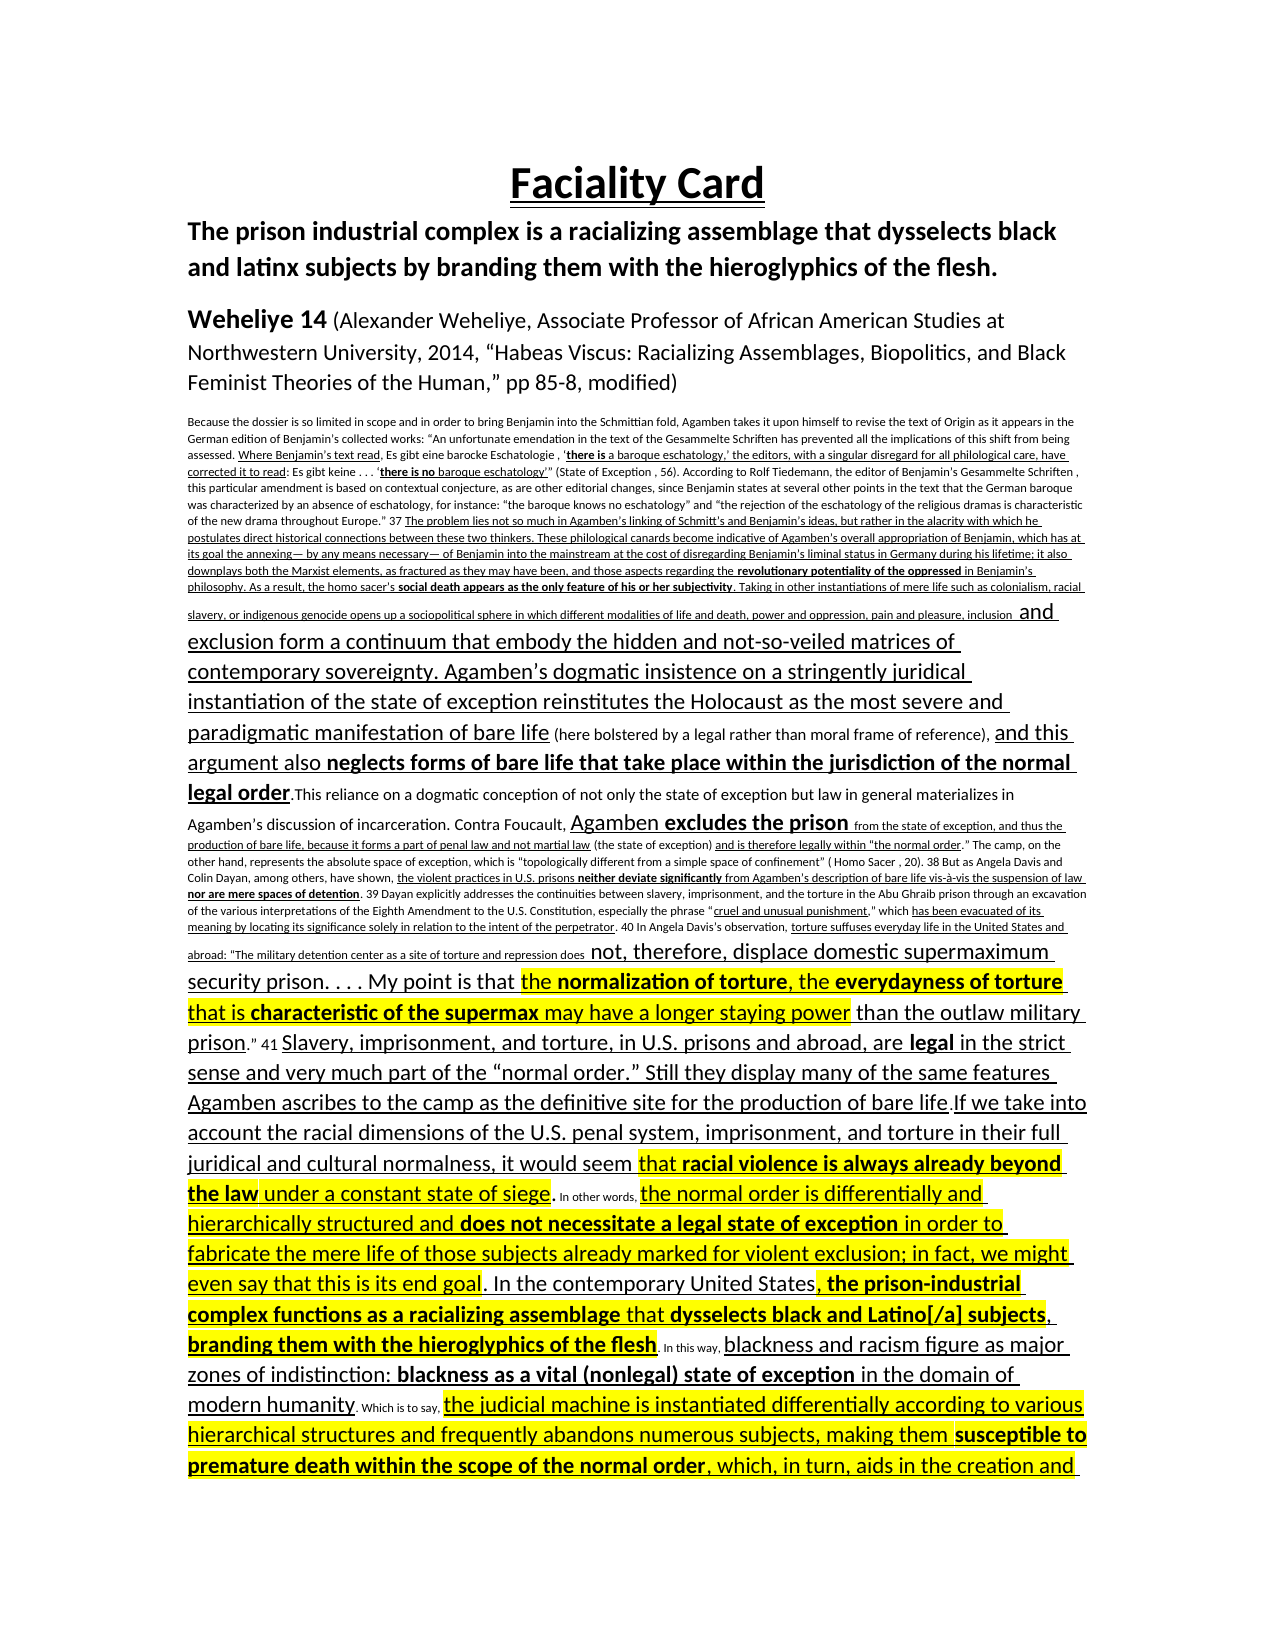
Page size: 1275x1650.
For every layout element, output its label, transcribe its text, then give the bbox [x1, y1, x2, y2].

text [187, 415, 1087, 1445]
text The prison industrial complex is a racializing assemblage that dysselects black and latinx subjects by branding them with the hieroglyphics of the flesh. [187, 214, 1087, 283]
subtitle Faciality Card [187, 154, 1087, 210]
text Weheliye 14 (Alexander Weheliye, Associate Professor of African American Studies at Northwestern University, 2014, “Habeas Viscus: Racializing Assemblages, Biopolitics, and Black Feminist Theories of the Human,” pp 85-8, modified) [187, 302, 1087, 396]
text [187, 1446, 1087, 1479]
